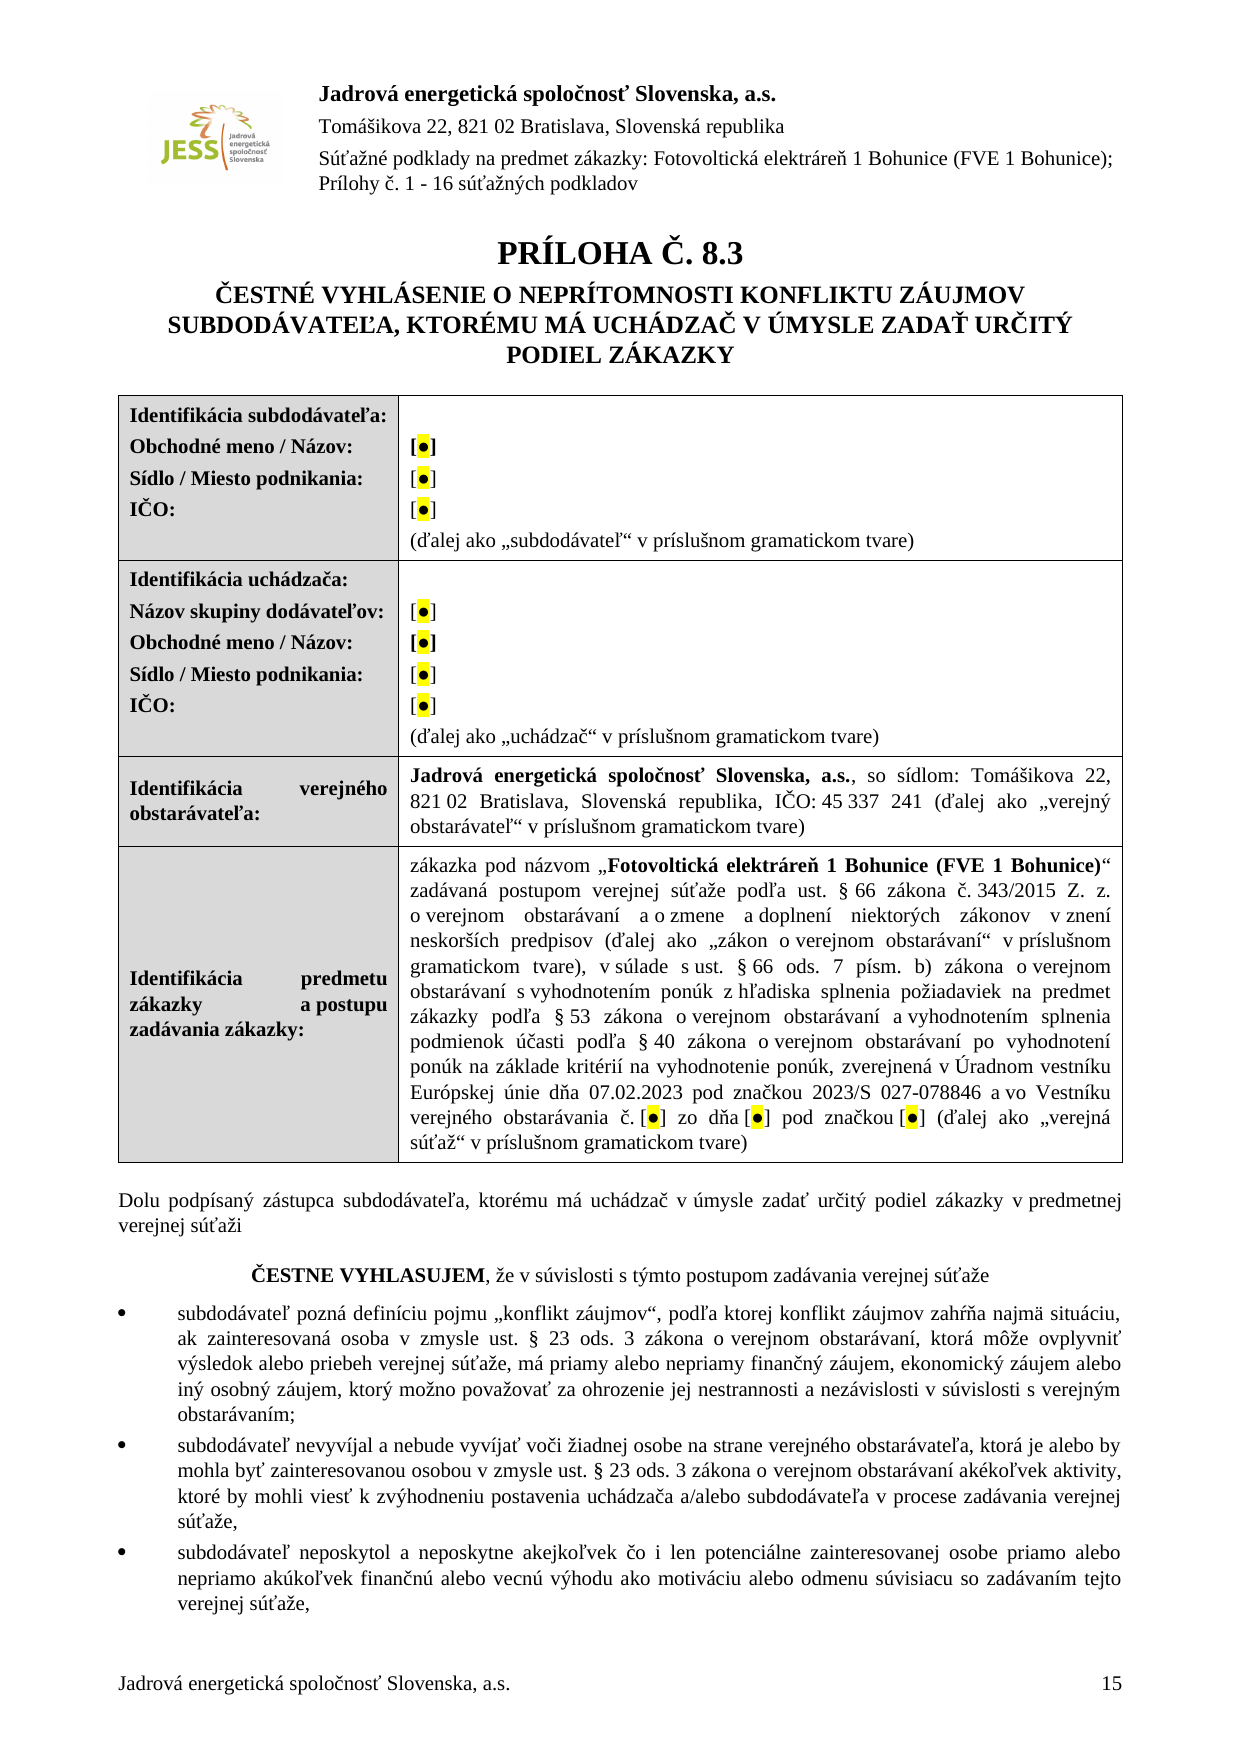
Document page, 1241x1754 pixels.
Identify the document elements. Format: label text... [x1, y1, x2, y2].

table_cell Identifikácia uchádzača: Názov skupiny dodávateľov: Obchodné meno / Názov: Sídlo / Miesto podnikania: IČO: [119, 561, 398, 756]
table_cell Identifikácia predmetu zákazky a postupu zadávania zákazky: [119, 847, 398, 1162]
text ČESTNE VYHLASUJEM, že v súvislosti s týmto postupom zadávania verejnej súťaže [118, 1263, 1122, 1287]
table_cell Jadrová energetická spoločnosť Slovenska, a.s., so sídlom: Tomášikova 22, 821 02 Bratislava, Slovenská republika, IČO: 45 337 241 (ďalej ako „verejný obstarávateľ“ v príslušnom gramatickom tvare) [399, 757, 1122, 846]
list subdodávateľ pozná definíciu pojmu „konflikt záujmov“, podľa ktorej konflikt záujmov zahŕňa najmä situáciu, ak zainteresovaná osoba v zmysle ust. § 23 ods. 3 zákona o verejnom obstarávaní, ktorá môže ovplyvniť výsledok alebo priebeh verejnej súťaže, má priamy alebo nepriamy finančný záujem, ekonomický záujem alebo iný osobný záujem, ktorý možno považovať za ohrozenie jej nestrannosti a nezávislosti v súvislosti s verejným obstarávaním; [118, 1301, 1122, 1426]
table_header Identifikácia subdodávateľa: Obchodné meno / Názov: Sídlo / Miesto podnikania: IČO: [119, 396, 398, 560]
table_cell [●] [●] [●] [●] (ďalej ako „uchádzač“ v príslušnom gramatickom tvare) [399, 561, 1122, 756]
subtitle PRÍLOHA Č. 8.3 [118, 233, 1122, 272]
table_cell Identifikácia verejného obstarávateľa: [119, 757, 398, 846]
list subdodávateľ nevyvíjal a nebude vyvíjať voči žiadnej osobe na strane verejného obstarávateľa, ktorá je alebo by mohla byť zainteresovanou osobou v zmysle ust. § 23 ods. 3 zákona o verejnom obstarávaní akékoľvek aktivity, ktoré by mohli viesť k zvýhodneniu postavenia uchádzača a/alebo subdodávateľa v procese zadávania verejnej súťaže, [118, 1433, 1122, 1533]
list subdodávateľ neposkytol a neposkytne akejkoľvek čo i len potenciálne zainteresovanej osobe priamo alebo nepriamo akúkoľvek finančnú alebo vecnú výhodu ako motiváciu alebo odmenu súvisiacu so zadávaním tejto verejnej súťaže, [118, 1540, 1122, 1615]
text Dolu podpísaný zástupca subdodávateľa, ktorému má uchádzač v úmysle zadať určitý podiel zákazky v predmetnej verejnej súťaži [118, 1188, 1122, 1237]
table_cell zákazka pod názvom „Fotovoltická elektráreň 1 Bohunice (FVE 1 Bohunice)“ zadávaná postupom verejnej súťaže podľa ust. § 66 zákona č. 343/2015 Z. z. o verejnom obstarávaní a o zmene a doplnení niektorých zákonov v znení neskorších predpisov (ďalej ako „zákon o verejnom obstarávaní“ v príslušnom gramatickom tvare), v súlade s ust. § 66 ods. 7 písm. b) zákona o verejnom obstarávaní s vyhodnotením ponúk z hľadiska splnenia požiadaviek na predmet zákazky podľa § 53 zákona o verejnom obstarávaní a vyhodnotením splnenia podmienok účasti podľa § 40 zákona o verejnom obstarávaní po vyhodnotení ponúk na základe kritérií na vyhodnotenie ponúk, zverejnená v Úradnom vestníku Európskej únie dňa 07.02.2023 pod značkou 2023/S 027-078846 a vo Vestníku verejného obstarávania č. [●] zo dňa [●] pod značkou [●] (ďalej ako „verejná súťaž“ v príslušnom gramatickom tvare) [399, 847, 1122, 1162]
table_header [●] [●] [●] (ďalej ako „subdodávateľ“ v príslušnom gramatickom tvare) [399, 396, 1122, 560]
subtitle ČESTNÉ VYHLÁSENIE O NEPRÍTOMNOSTI KONFLIKTU ZÁUJMOV SUBDODÁVATEĽA, KTORÉMU MÁ UCHÁDZAČ V ÚMYSLE ZADAŤ URČITÝ PODIEL ZÁKAZKY [118, 280, 1122, 369]
picture [147, 90, 283, 185]
